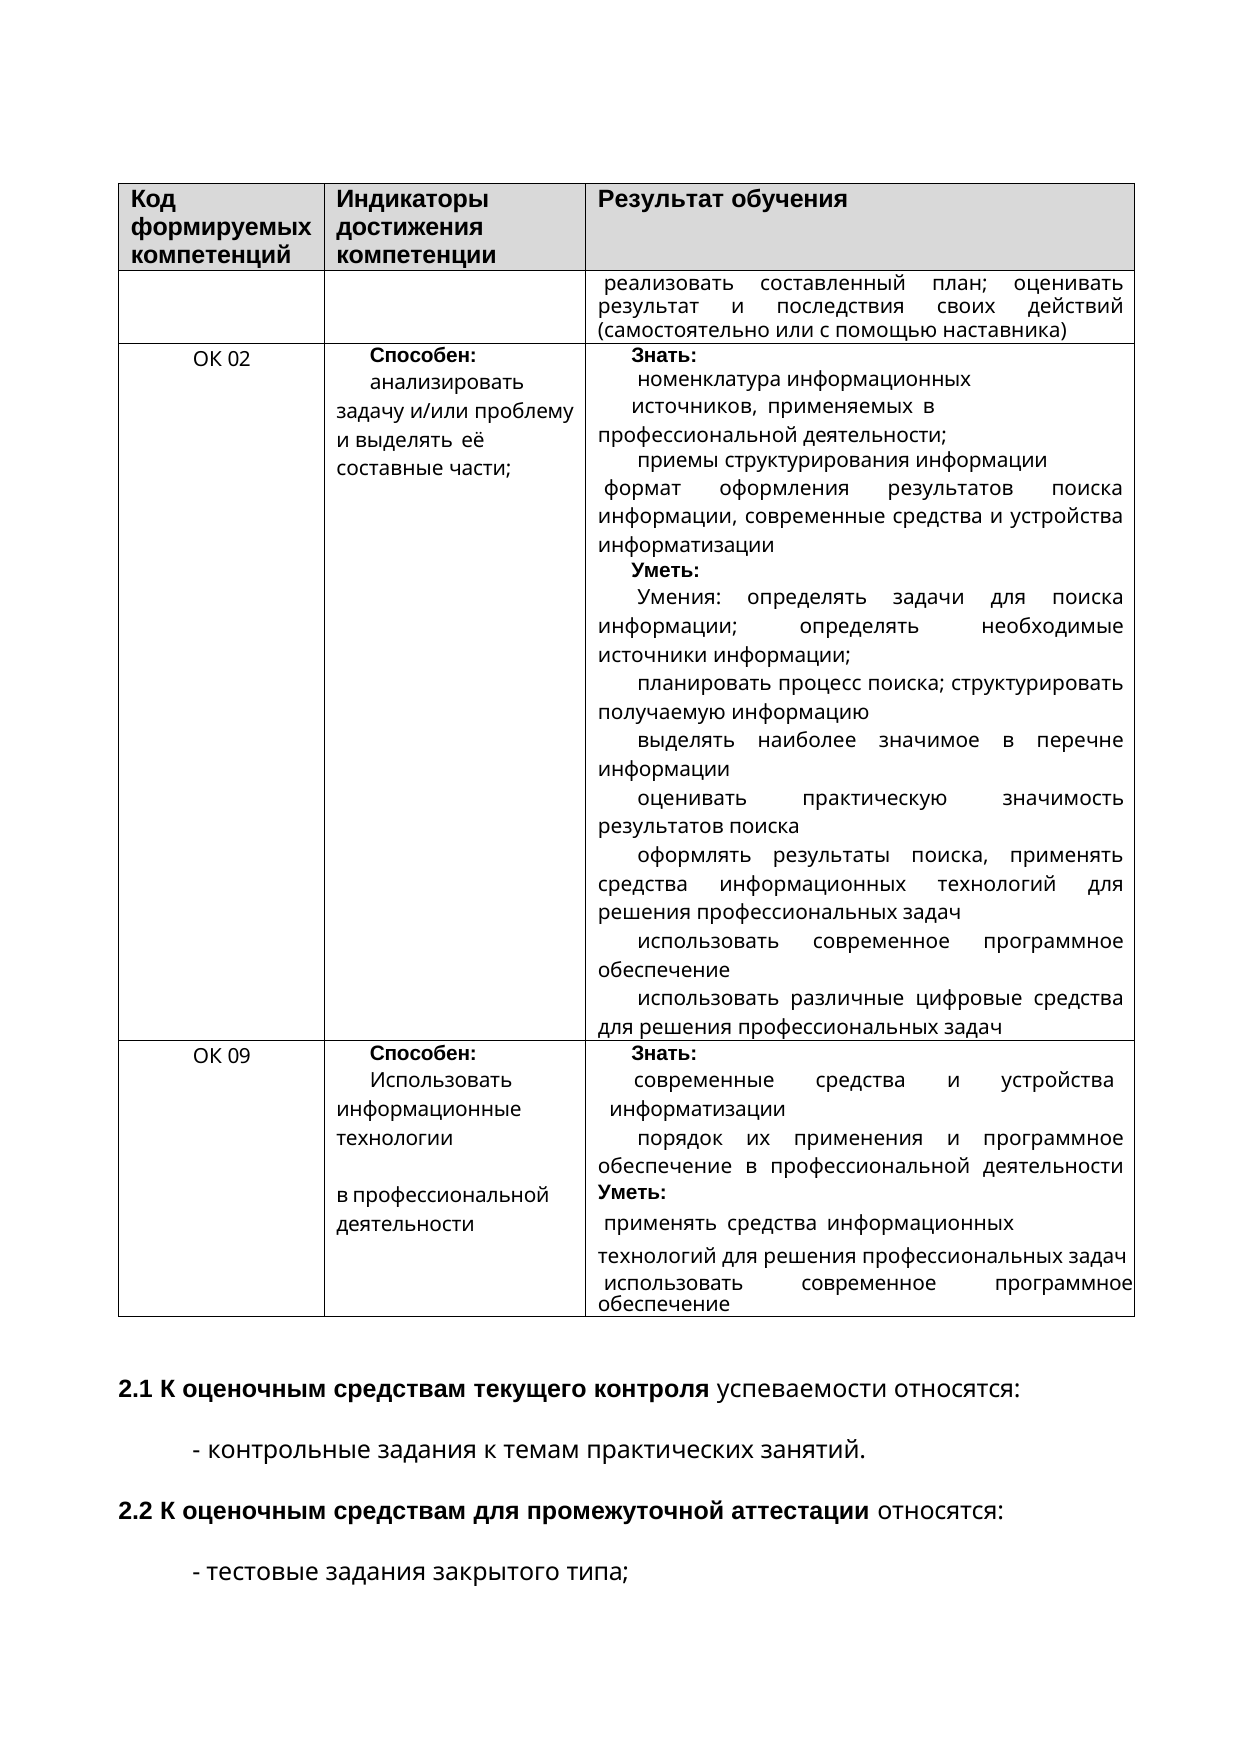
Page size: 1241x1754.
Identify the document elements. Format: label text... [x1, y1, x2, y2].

table_header Код формируемых компетенций [119, 184, 324, 270]
list контрольные задания к темам практических занятий. [192, 1432, 1137, 1466]
table_header Результат обучения [586, 184, 1134, 270]
table_cell Знать: современные средства и устройства информатизации порядок их применения и программное обеспечение в профессиональной деятельности Уметь: применять средства информационных технологий для решения профессиональных задач использовать современное программное обеспечение [586, 1041, 1134, 1316]
list К оценочным средствам текущего контроля успеваемости относятся: [118, 1370, 1137, 1404]
table_cell Знать: номенклатура информационных источников, применяемых в профессиональной деятельности; приемы структурирования информации формат оформления результатов поиска информации, современные средства и устройства информатизации Уметь: Умения: определять задачи для поиска информации; определять необходимые источники информации; планировать процесс поиска; структурировать получаемую информацию выделять наиболее значимое в перечне информации оценивать практическую значимость результатов поиска оформлять результаты поиска, применять средства информационных технологий для решения профессиональных задач использовать современное программное обеспечение использовать различные цифровые средства для решения профессиональных задач [586, 344, 1134, 1040]
table_cell ОК 02 [119, 344, 324, 1040]
table_cell Способен: анализировать задачу и/или проблему и выделять её составные части; [325, 344, 585, 1040]
table_cell [119, 271, 324, 343]
table_cell Способен: Использовать информационные технологии в профессиональной деятельности [325, 1041, 585, 1316]
table_cell ОК 09 [119, 1041, 324, 1316]
table_cell реализовать составленный план; оценивать результат и последствия своих действий (самостоятельно или с помощью наставника) [586, 271, 1134, 343]
table_header Индикаторы достижения компетенции [325, 184, 585, 270]
table_cell [325, 271, 585, 343]
list К оценочным средствам для промежуточной аттестации относятся: [118, 1493, 1137, 1527]
list тестовые задания закрытого типа; [192, 1553, 1137, 1587]
